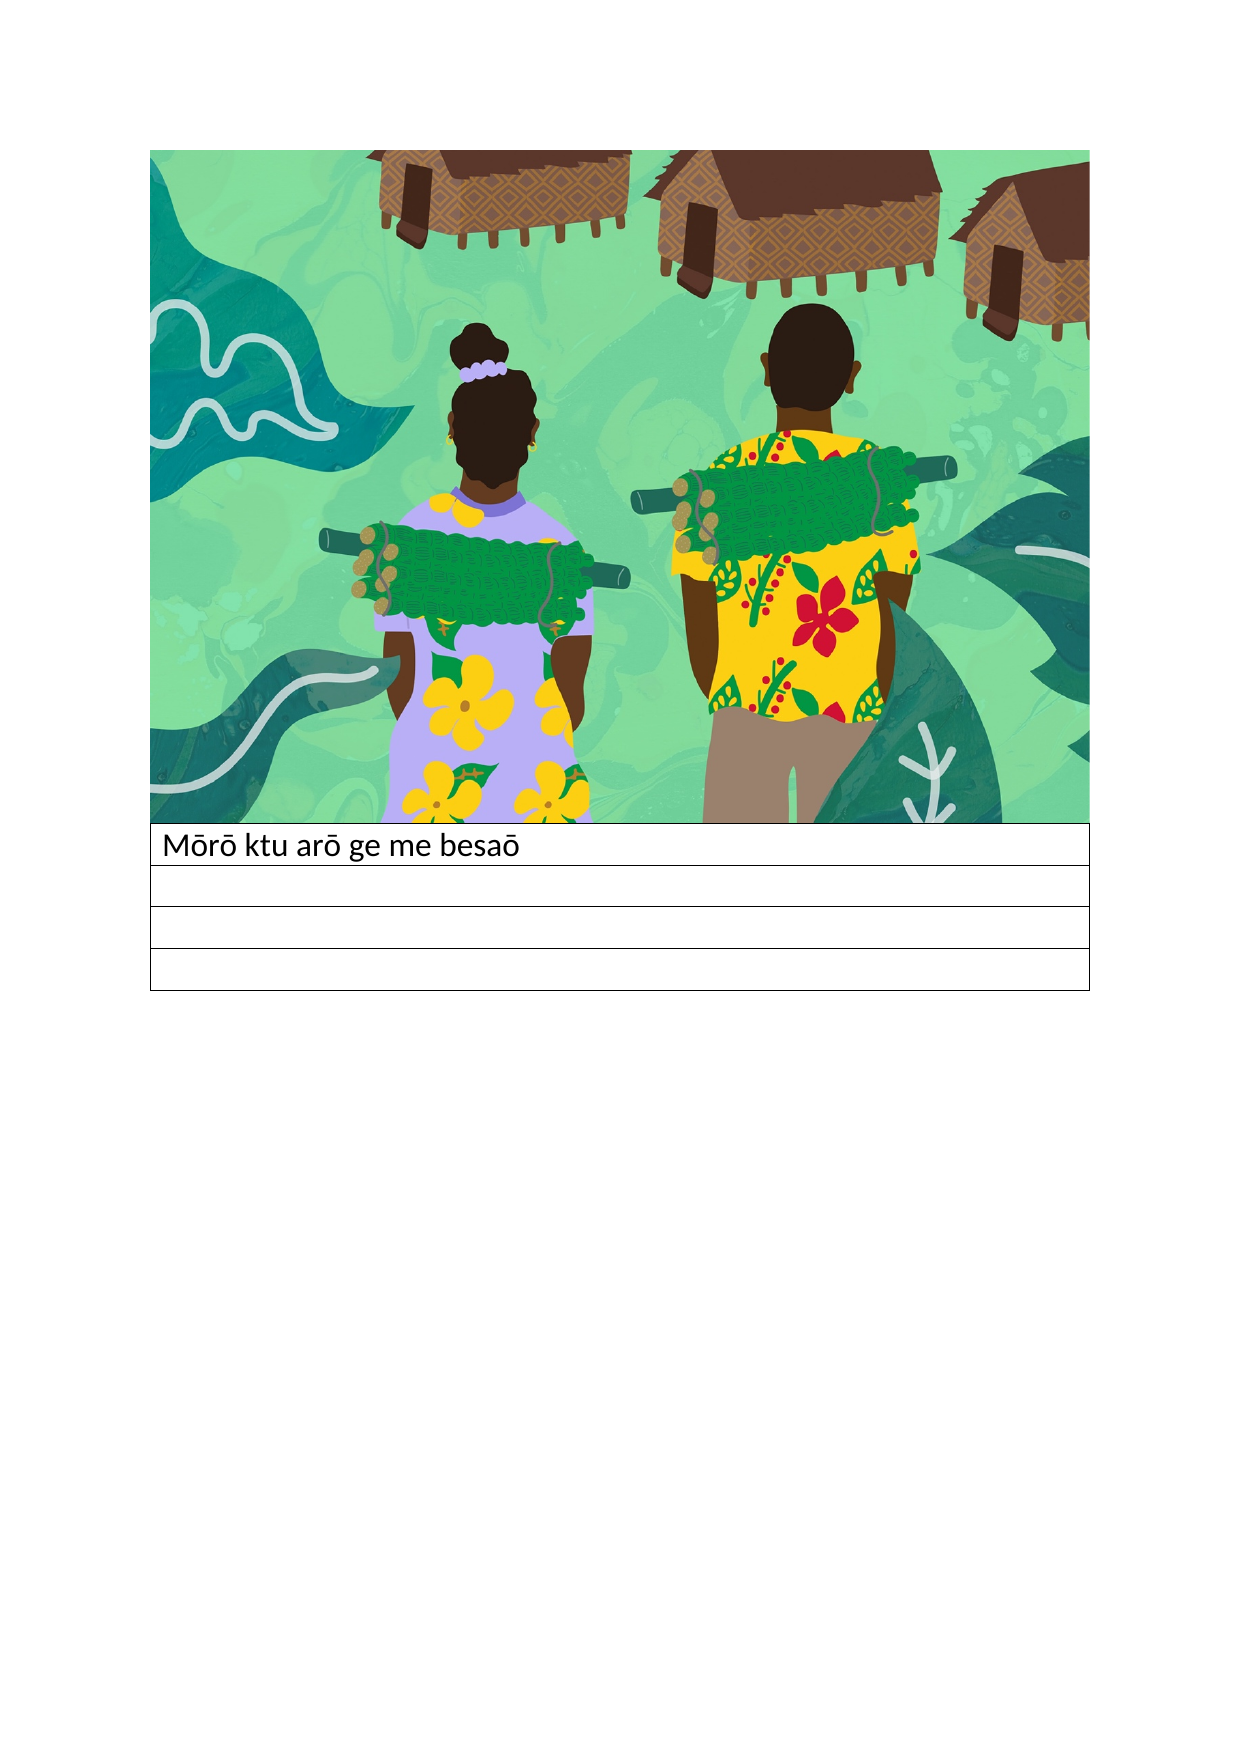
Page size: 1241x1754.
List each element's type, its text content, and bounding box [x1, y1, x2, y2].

table_cell [151, 949, 1089, 990]
table_header Mōrō ktu arō ge me besaō [151, 824, 1089, 864]
table_cell [151, 866, 1089, 906]
picture [150, 150, 1090, 823]
table_cell [151, 907, 1089, 948]
